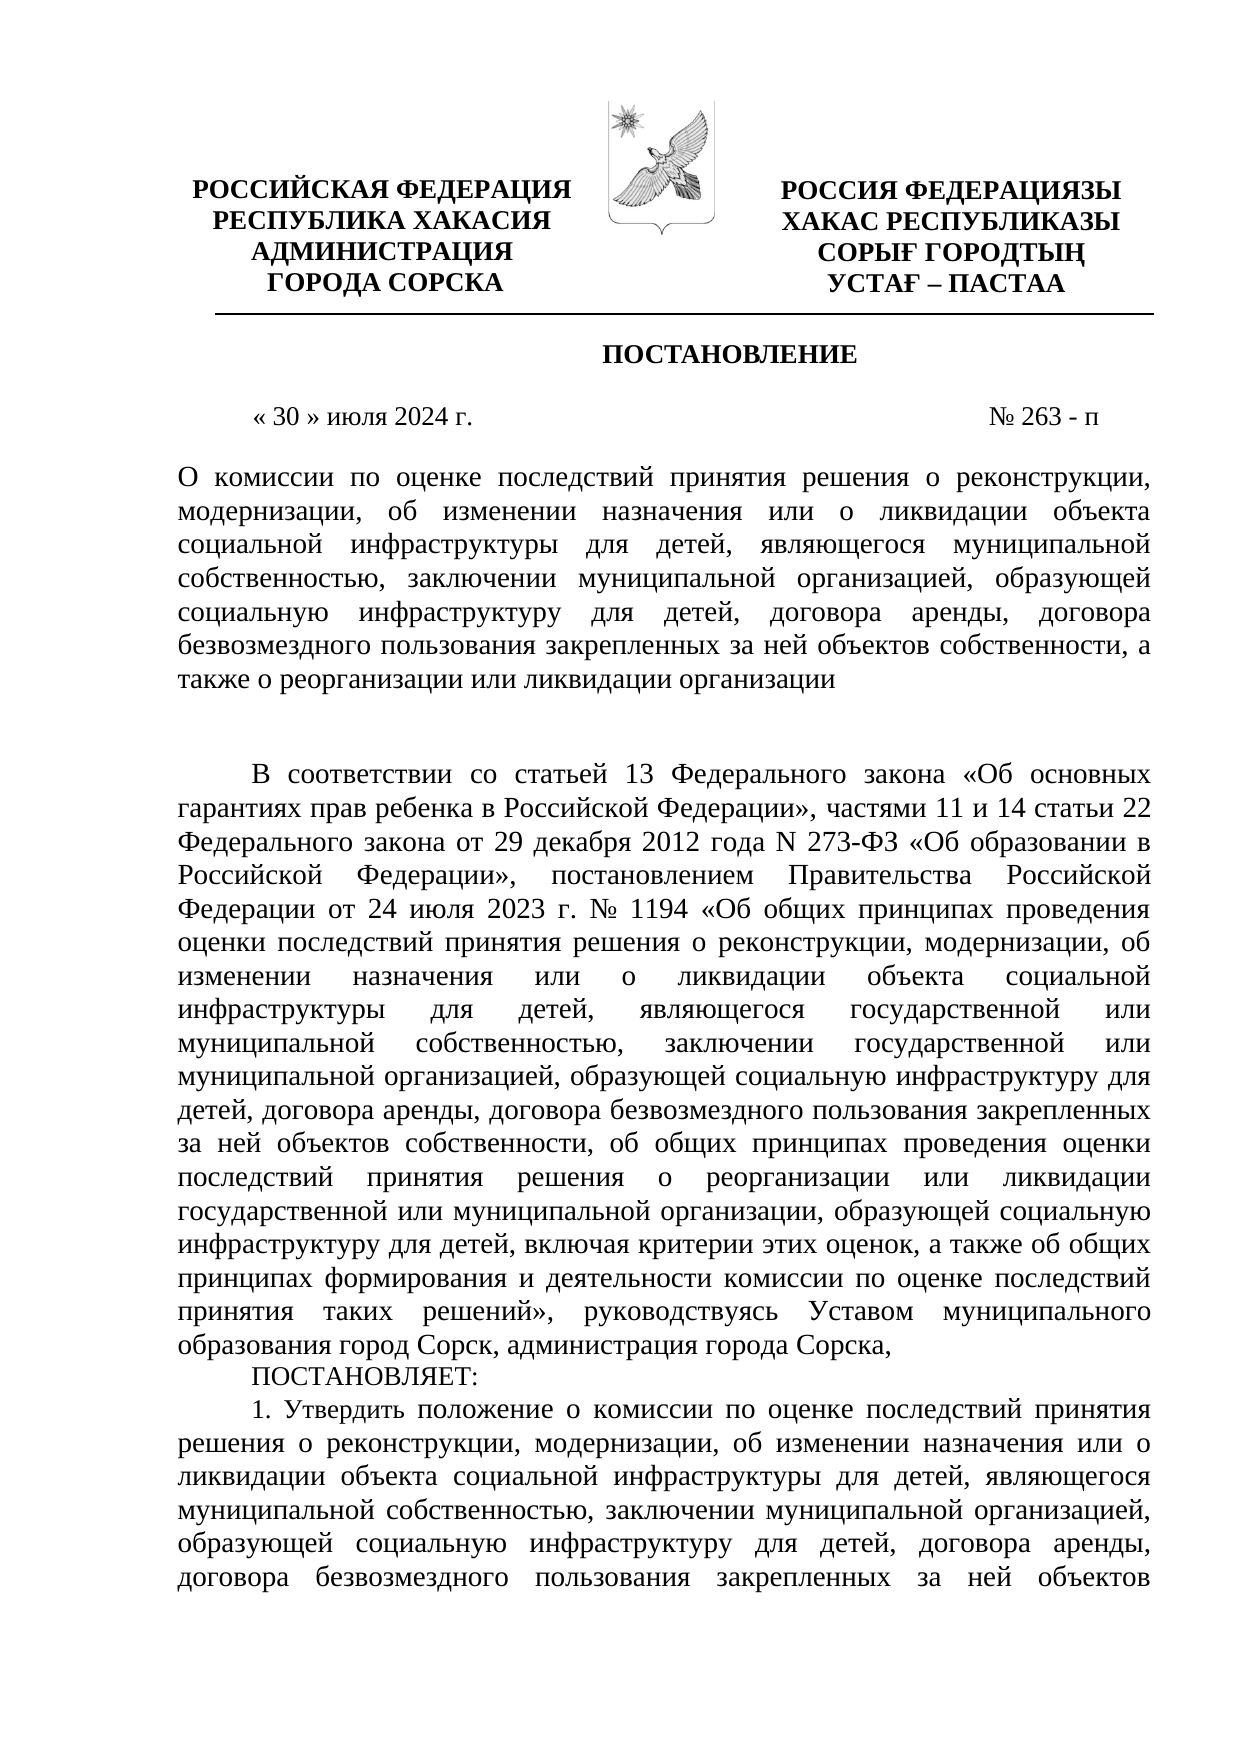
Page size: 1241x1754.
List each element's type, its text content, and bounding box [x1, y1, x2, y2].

text О комиссии по оценке последствий принятия решения о реконструкции, модернизации, об изменении назначения или о ликвидации объекта социальной инфраструктуры для детей, являющегося муниципальной собственностью, заключении муниципальной организацией, образующей социальную инфраструктуру для детей, договора аренды, договора безвозмездного пользования закрепленных за ней объектов собственности, а также о реорганизации или ликвидации организации [177, 459, 1152, 694]
text ПОСТАНОВЛЕНИЕ [233, 338, 1152, 369]
text ПОСТАНОВЛЯЕТ: [177, 1360, 1152, 1391]
text В соответствии со статьей 13 Федерального закона «Об основных гарантиях прав ребенка в Российской Федерации», частями 11 и 14 статьи 22 Федерального закона от 29 декабря 2012 года N 273-ФЗ «Об образовании в Российской Федерации», постановлением Правительства Российской Федерации от 24 июля 2023 г. № 1194 «Об общих принципах проведения оценки последствий принятия решения о реконструкции, модернизации, об изменении назначения или о ликвидации объекта социальной инфраструктуры для детей, являющегося государственной или муниципальной собственностью, заключении государственной или муниципальной организацией, образующей социальную инфраструктуру для детей, договора аренды, договора безвозмездного пользования закрепленных за ней объектов собственности, об общих принципах проведения оценки последствий принятия решения о реорганизации или ликвидации государственной или муниципальной организации, образующей социальную инфраструктуру для детей, включая критерии этих оценок, а также об общих принципах формирования и деятельности комиссии по оценке последствий принятия таких решений», руководствуясь Уставом муниципального образования город Сорск, администрация города Сорска, [177, 757, 1152, 1360]
picture [608, 101, 715, 235]
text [177, 1391, 1152, 1593]
text « 30 » июля 2024 г. № 263 - п [177, 400, 1152, 431]
